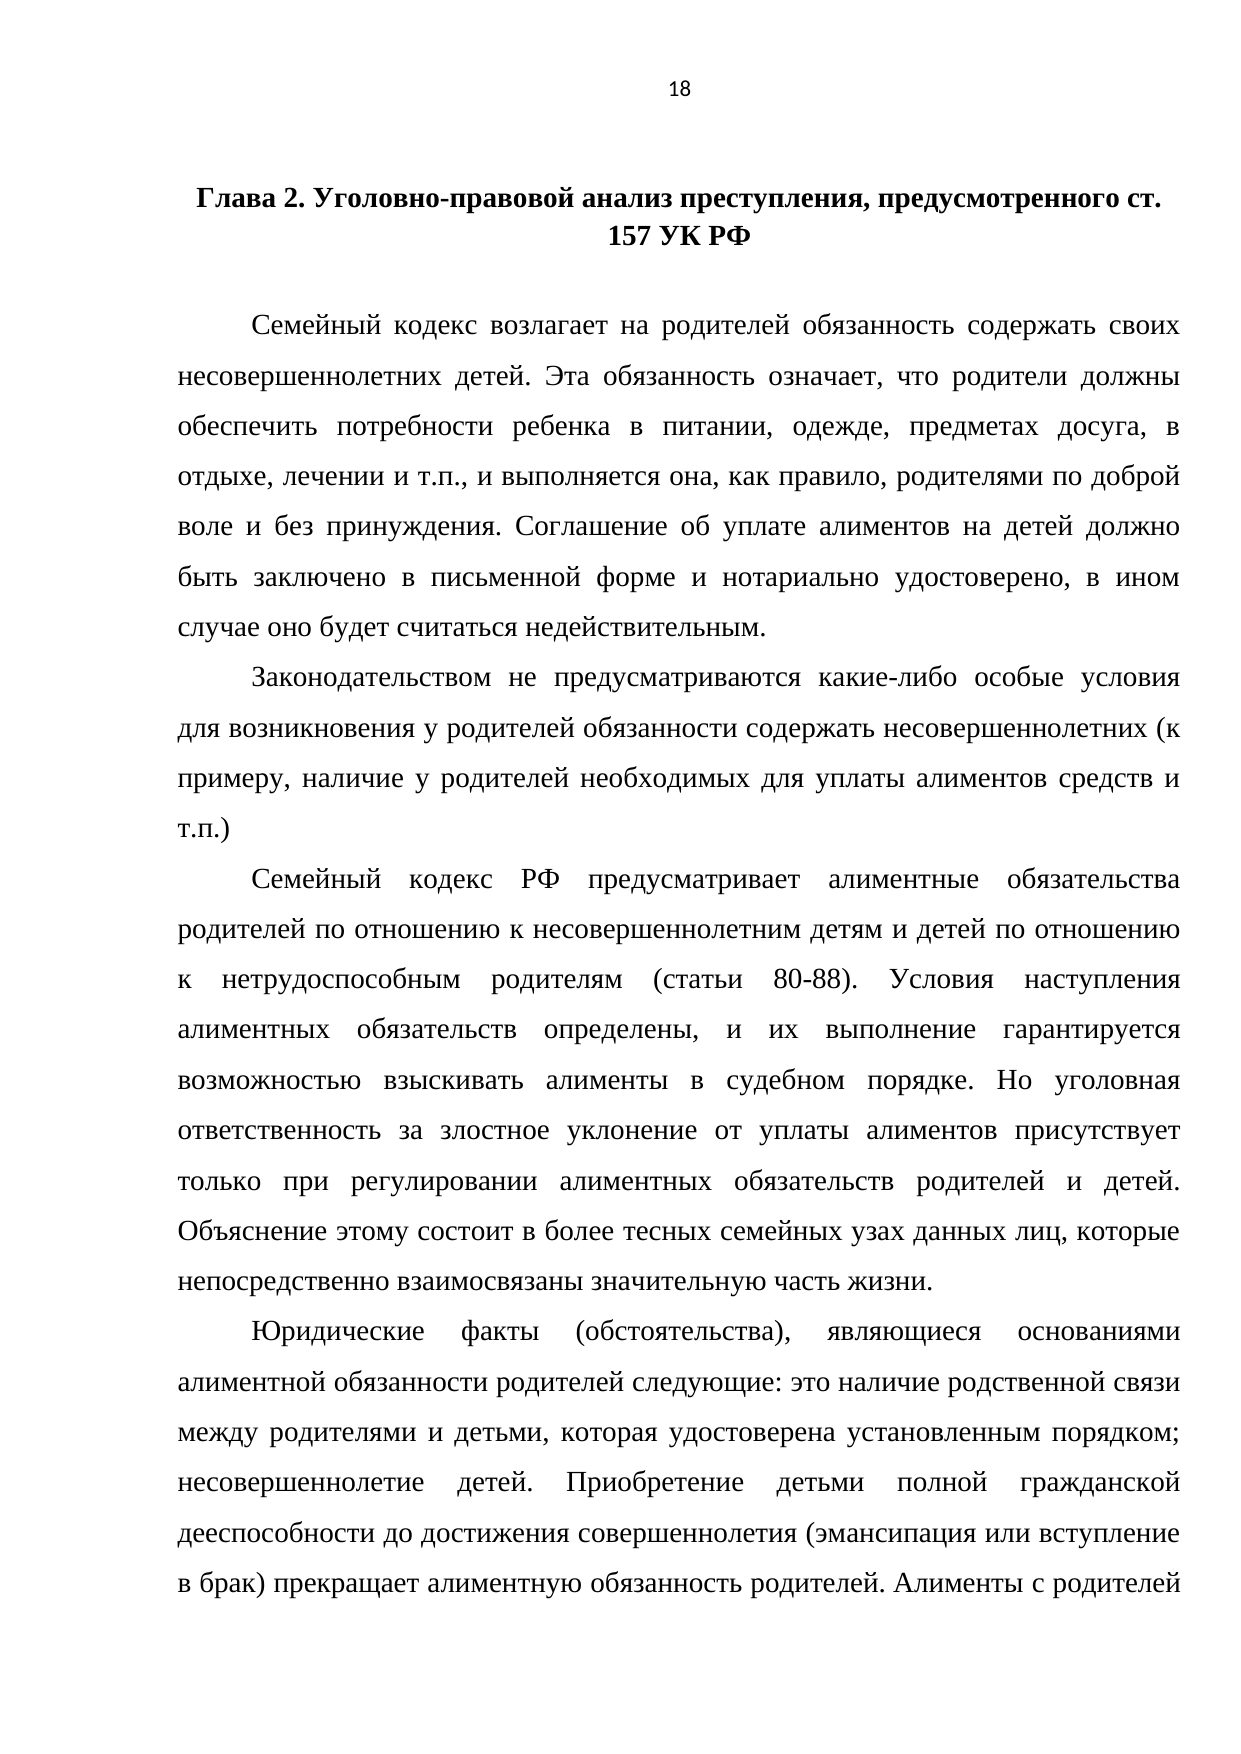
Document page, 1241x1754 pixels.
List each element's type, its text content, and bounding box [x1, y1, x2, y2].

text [177, 1313, 1181, 1599]
text Семейный кодекс возлагает на родителей обязанность содержать своих несовершеннолетних детей. Эта обязанность означает, что родители должны обеспечить потребности ребенка в питании, одежде, предметах досуга, в отдыхе, лечении и т.п., и выполняется она, как правило, родителями по доброй воле и без принуждения. Соглашение об уплате алиментов на детей должно быть заключено в письменной форме и нотариально удостоверено, в ином случае оно будет считаться недействительным. [177, 307, 1181, 643]
text Законодательством не предусматриваются какие-либо особые условия для возникновения у родителей обязанности содержать несовершеннолетних (к примеру, наличие у родителей необходимых для уплаты алиментов средств и т.п.) [177, 659, 1181, 844]
subtitle Глава 2. Уголовно-правовой анализ преступления, предусмотренного ст. 157 УК РФ [177, 180, 1181, 252]
text Семейный кодекс РФ предусматривает алиментные обязательства родителей по отношению к несовершеннолетним детям и детей по отношению к нетрудоспособным родителям (статьи 80-88). Условия наступления алиментных обязательств определены, и их выполнение гарантируется возможностью взыскивать алименты в судебном порядке. Но уголовная ответственность за злостное уклонение от уплаты алиментов присутствует только при регулировании алиментных обязательств родителей и детей. Объяснение этому состоит в более тесных семейных узах данных лиц, которые непосредственно взаимосвязаны значительную часть жизни. [177, 861, 1181, 1297]
